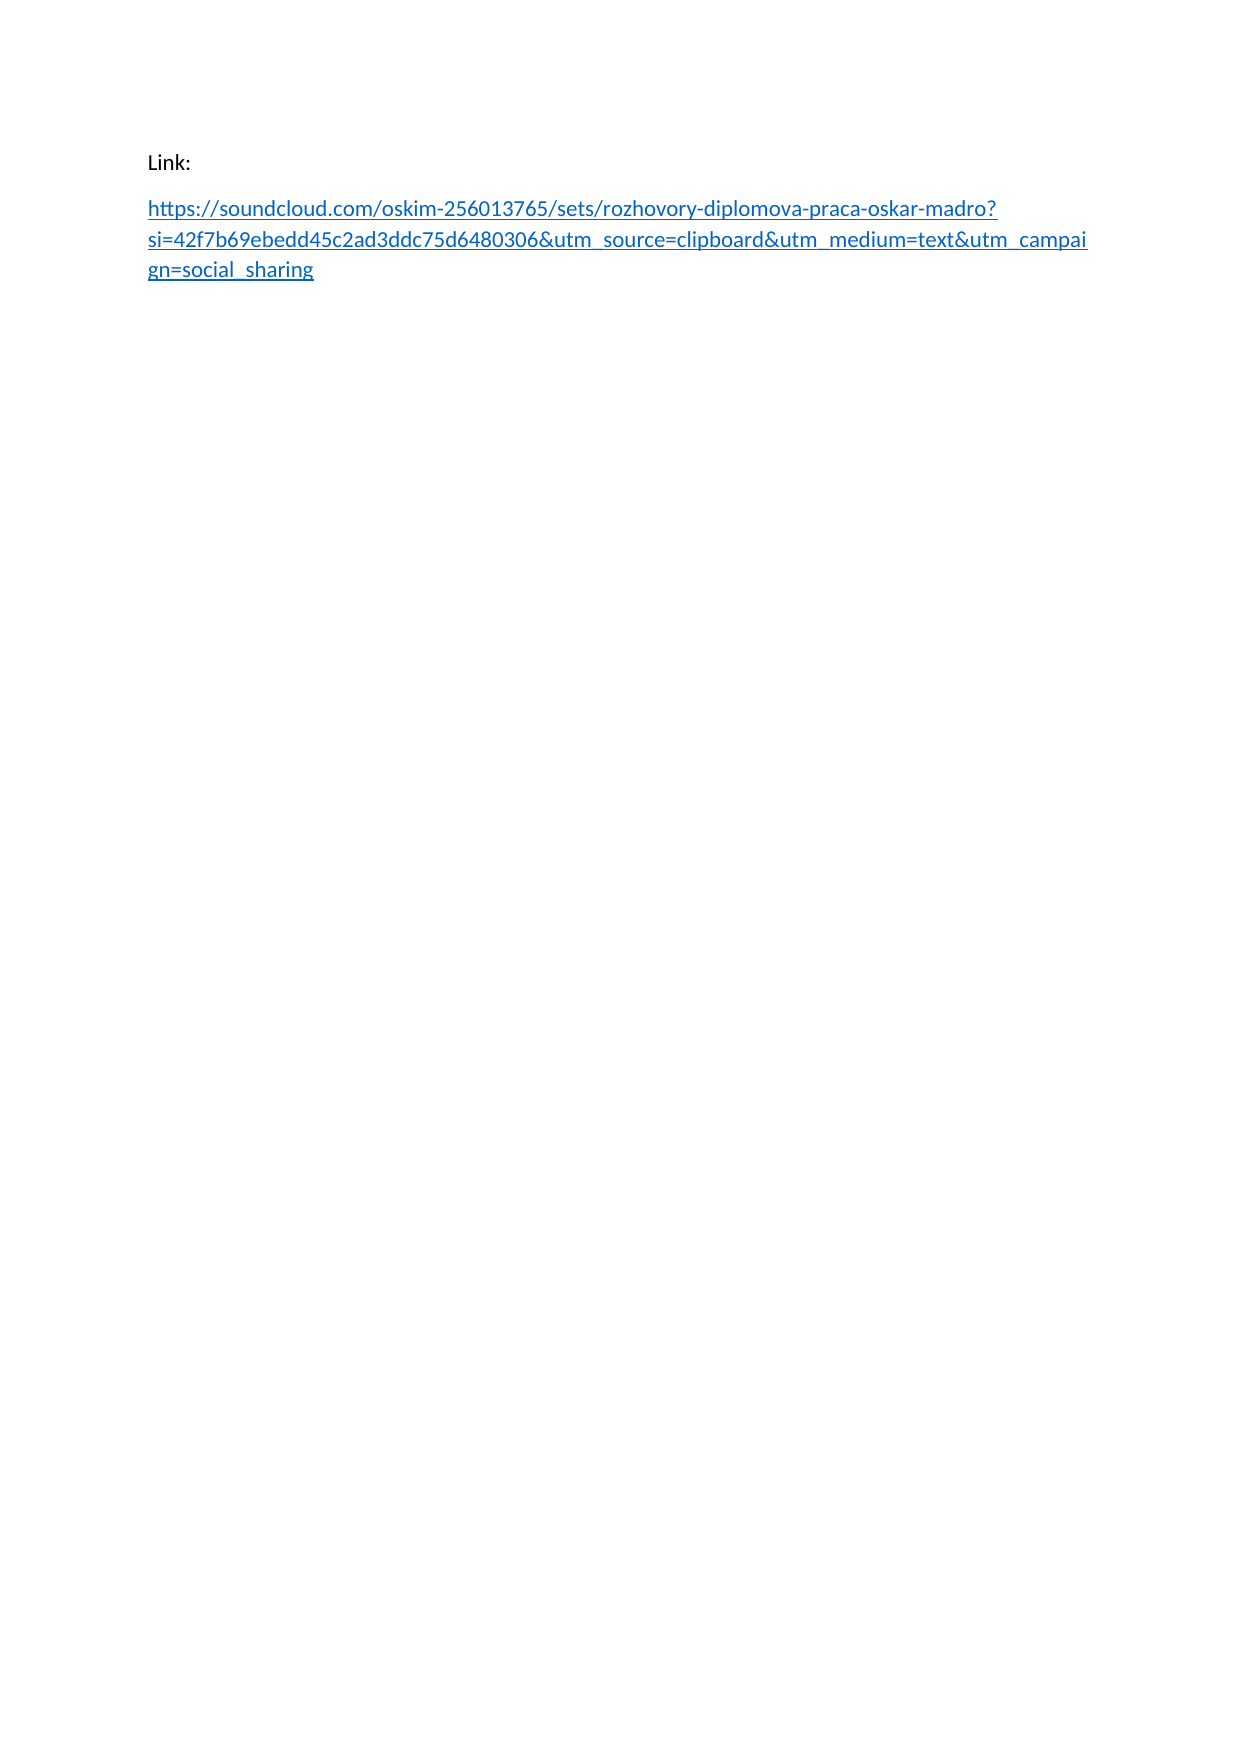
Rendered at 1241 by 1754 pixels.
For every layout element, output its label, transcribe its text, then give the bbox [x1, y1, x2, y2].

text Link: [148, 148, 1093, 176]
text https://soundcloud.com/oskim-256013765/sets/rozhovory-diplomova-praca-oskar-madro?si=42f7b69ebedd45c2ad3ddc75d6480306&utm_source=clipboard&utm_medium=text&utm_campaign=social_sharing [148, 194, 1093, 283]
